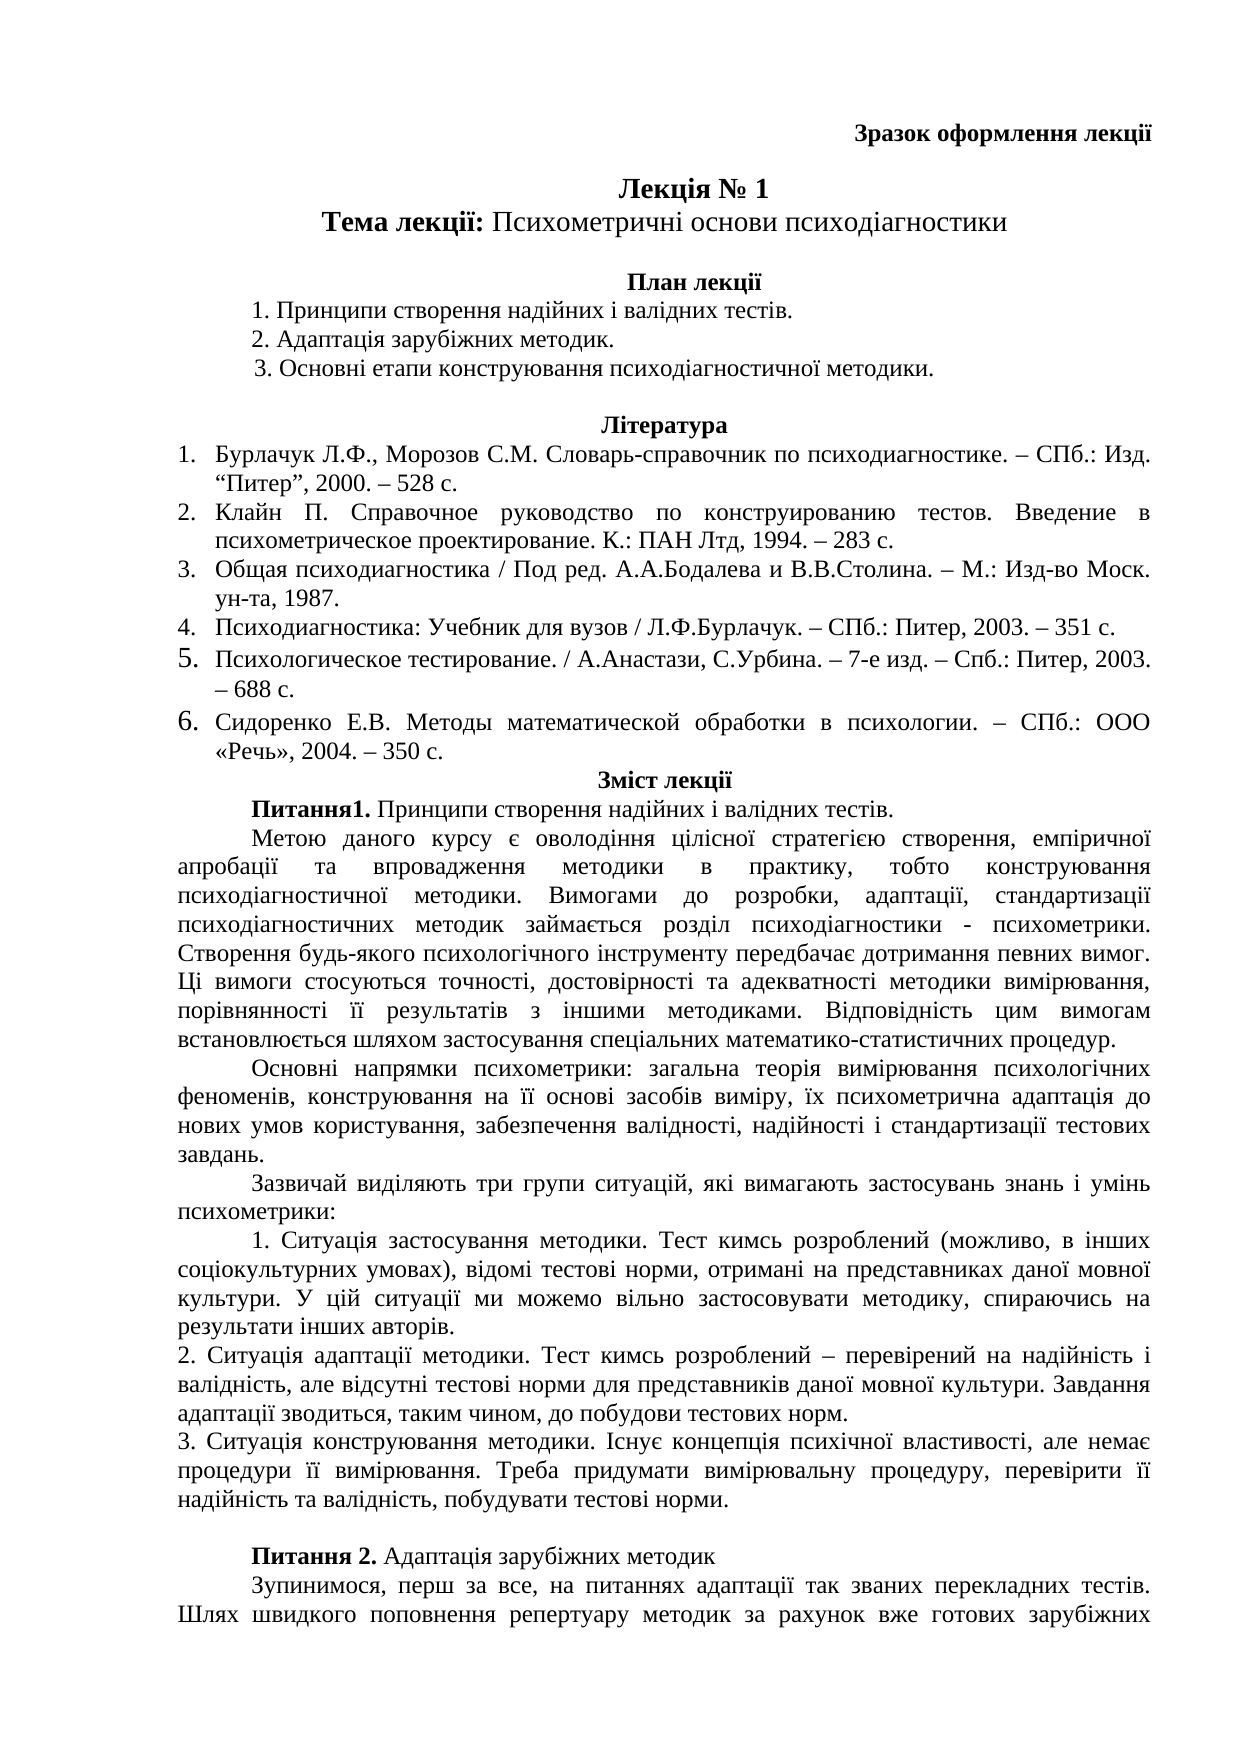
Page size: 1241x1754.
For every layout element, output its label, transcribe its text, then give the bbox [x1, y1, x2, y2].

list Психодиагностика: Учебник для вузов / Л.Ф.Бурлачук. – СПб.: Питер, 2003. – 351 с. [177, 612, 1152, 641]
text Метою даного курсу є оволодіння цілісної стратегією створення, емпіричної апробації та впровадження методики в практику, тобто конструювання психодіагностичної методики. Вимогами до розробки, адаптації, стандартизації психодіагностичних методик займається розділ психодіагностики - психометрики. Створення будь-якого психологічного інструменту передбачає дотримання певних вимог. Ці вимоги стосуються точності, достовірності та адекватності методики вимірювання, порівнянності її результатів з іншими методиками. Відповідність цим вимогам встановлюється шляхом застосування спеціальних математико-статистичних процедур. [177, 823, 1152, 1053]
list Бурлачук Л.Ф., Морозов С.М. Словарь-справочник по психодиагностике. – СПб.: Изд. “Питер”, 2000. – 528 с. [177, 439, 1152, 497]
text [177, 1570, 1152, 1628]
text Основні напрямки психометрики: загальна теорія вимірювання психологічних феноменів, конструювання на її основі засобів виміру, їх психометрична адаптація до нових умов користування, забезпечення валідності, надійності і стандартизації тестових завдань. [177, 1053, 1152, 1168]
list Сидоренко Е.В. Методы математической обработки в психологии. – СПб.: ООО «Речь», 2004. – 350 с. [177, 703, 1152, 765]
list Клайн П. Справочное руководство по конструированию тестов. Введение в психометрическое проектирование. К.: ПАН Лтд, 1994. – 283 с. [177, 497, 1152, 554]
text Питання1. Принципи створення надійних і валідних тестів. [177, 794, 1152, 823]
text 3. Основні етапи конструювання психодіагностичної методики. [254, 353, 1152, 382]
text План лекції [177, 267, 1152, 296]
text 2. Адаптація зарубіжних методик. [177, 324, 1152, 353]
text Література [177, 411, 1152, 439]
text Питання 2. Адаптація зарубіжних методик [177, 1541, 1152, 1570]
text 2. Ситуація адаптації методики. Тест кимсь розроблений – перевірений на надійність і валідність, але відсутні тестові норми для представників даної мовної культури. Завдання адаптації зводиться, таким чином, до побудови тестових норм. [177, 1340, 1152, 1426]
text Зразок оформлення лекції [177, 118, 1152, 147]
text Зазвичай виділяють три групи ситуацій, які вимагають застосувань знань і умінь психометрики: [177, 1168, 1152, 1225]
list Общая психодиагностика / Под ред. А.А.Бодалева и В.В.Столина. – М.: Изд-во Моск. ун-та, 1987. [177, 554, 1152, 612]
text 3. Ситуація конструювання методики. Існує концепція психічної властивості, але немає процедури її вимірювання. Треба придумати вимірювальну процедуру, перевірити її надійність та валідність, побудувати тестові норми. [177, 1426, 1152, 1513]
list Психологическое тестирование. / А.Анастази, С.Урбина. – 7-е изд. – Спб.: Питер, 2003. – 688 с. [177, 641, 1152, 703]
text Зміст лекції [177, 765, 1152, 794]
text 1. Ситуація застосування методики. Тест кимсь розроблений (можливо, в інших соціокультурних умовах), відомі тестові норми, отримані на представниках даної мовної культури. У цій ситуації ми можемо вільно застосовувати методику, спираючись на результати інших авторів. [177, 1225, 1152, 1340]
text Тема лекції: Психометричні основи психодіагностики [177, 204, 1152, 238]
text Лекція № 1 [177, 171, 1152, 204]
text 1. Принципи створення надійних і валідних тестів. [177, 296, 1152, 324]
